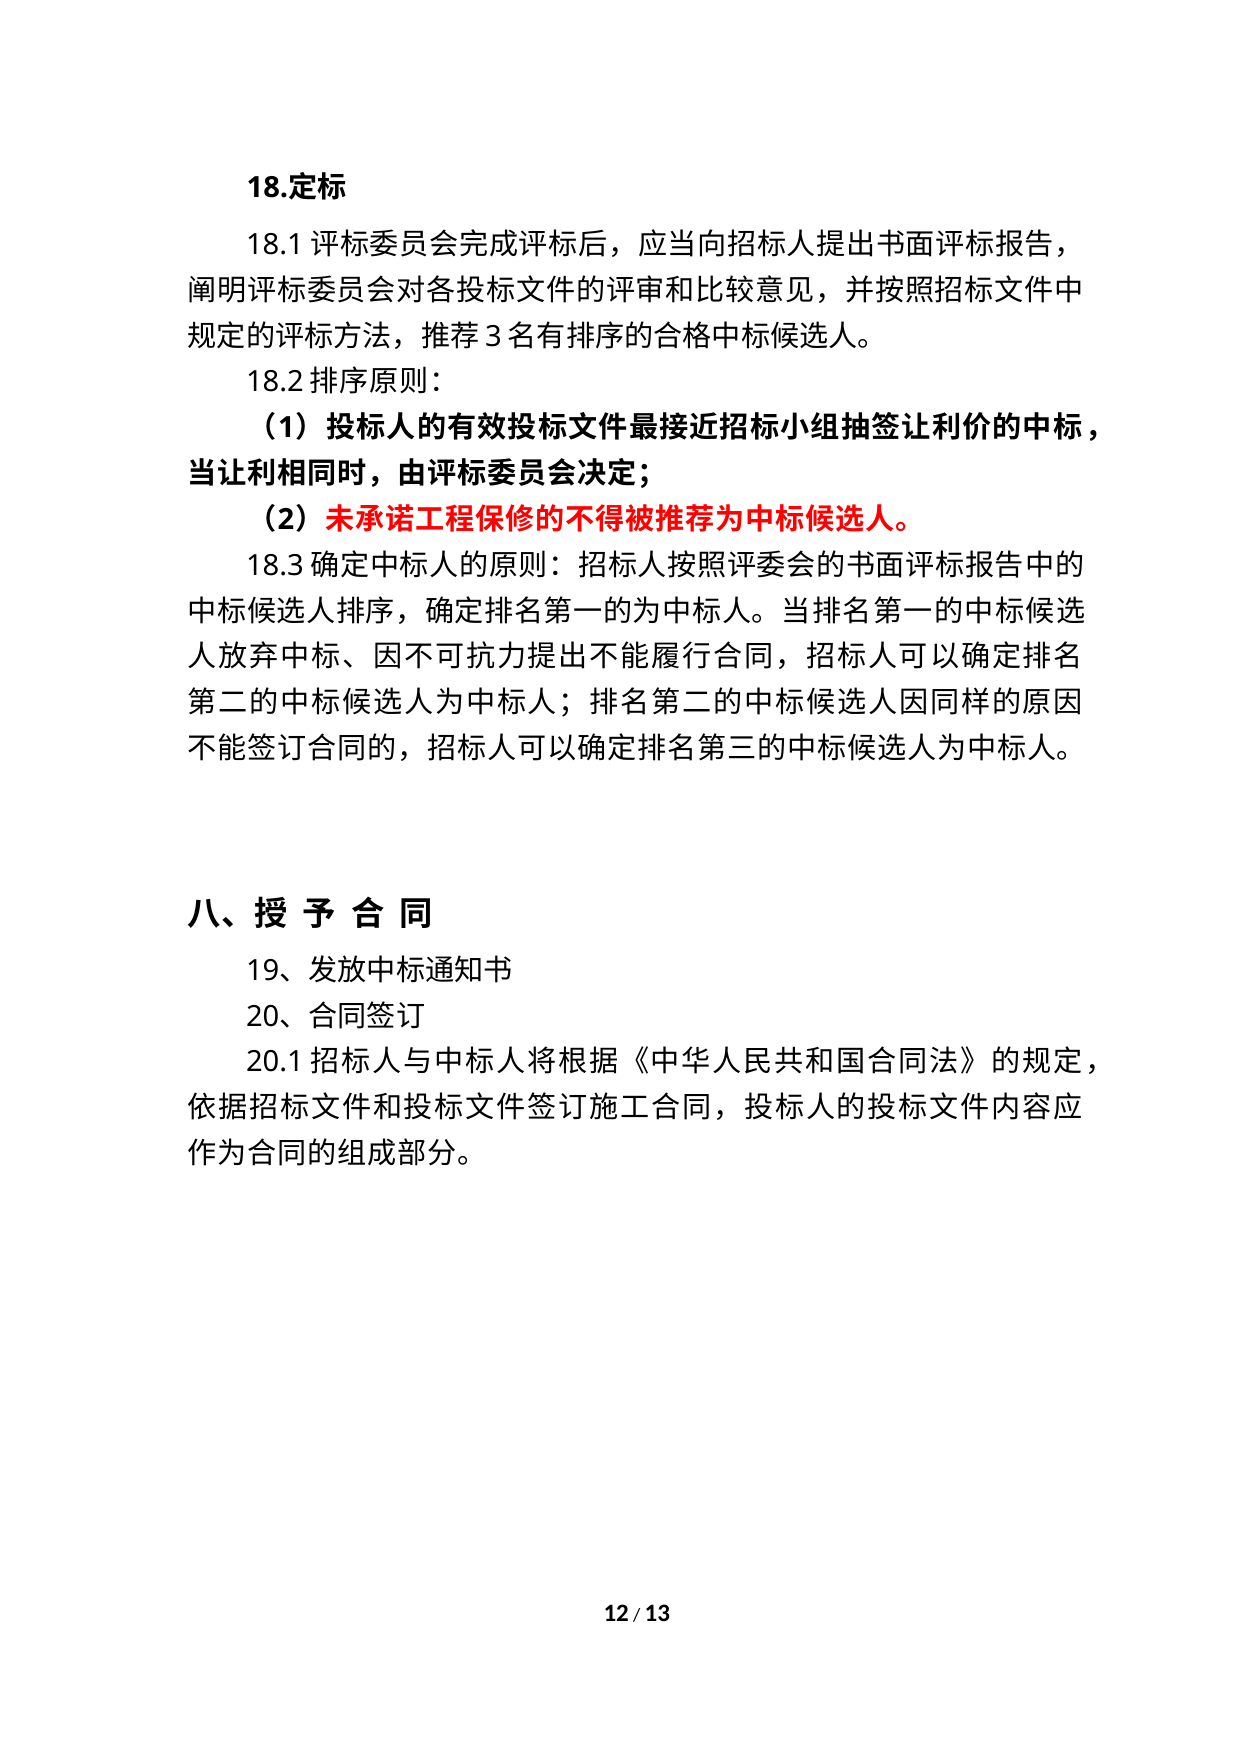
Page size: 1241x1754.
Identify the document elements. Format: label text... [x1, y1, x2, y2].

text 20.1招标人与中标人将根据《中华人民共和国合同法》的规定，依据招标文件和投标文件签订施工合同，投标人的投标文件内容应作为合同的组成部分。 [187, 1035, 1085, 1173]
text 八、授 予 合 同 [187, 878, 1085, 943]
text 18.定标 [187, 153, 1085, 218]
text 18.1评标委员会完成评标后，应当向招标人提出书面评标报告，阐明评标委员会对各投标文件的评审和比较意见，并按照招标文件中规定的评标方法，推荐3名有排序的合格中标候选人。 [187, 218, 1085, 355]
text （1）投标人的有效投标文件最接近招标小组抽签让利价的中标，当让利相同时，由评标委员会决定； [187, 401, 1085, 493]
text 19、发放中标通知书 [187, 943, 1085, 989]
text 18.3确定中标人的原则：招标人按照评委会的书面评标报告中的中标候选人排序，确定排名第一的为中标人。当排名第一的中标候选人放弃中标、因不可抗力提出不能履行合同，招标人可以确定排名第二的中标候选人为中标人；排名第二的中标候选人因同样的原因不能签订合同的，招标人可以确定排名第三的中标候选人为中标人。 [187, 538, 1085, 768]
text 18.2排序原则： [187, 355, 1085, 401]
text （2）未承诺工程保修的不得被推荐为中标候选人。 [187, 493, 1085, 538]
text 20、合同签订 [187, 989, 1085, 1035]
